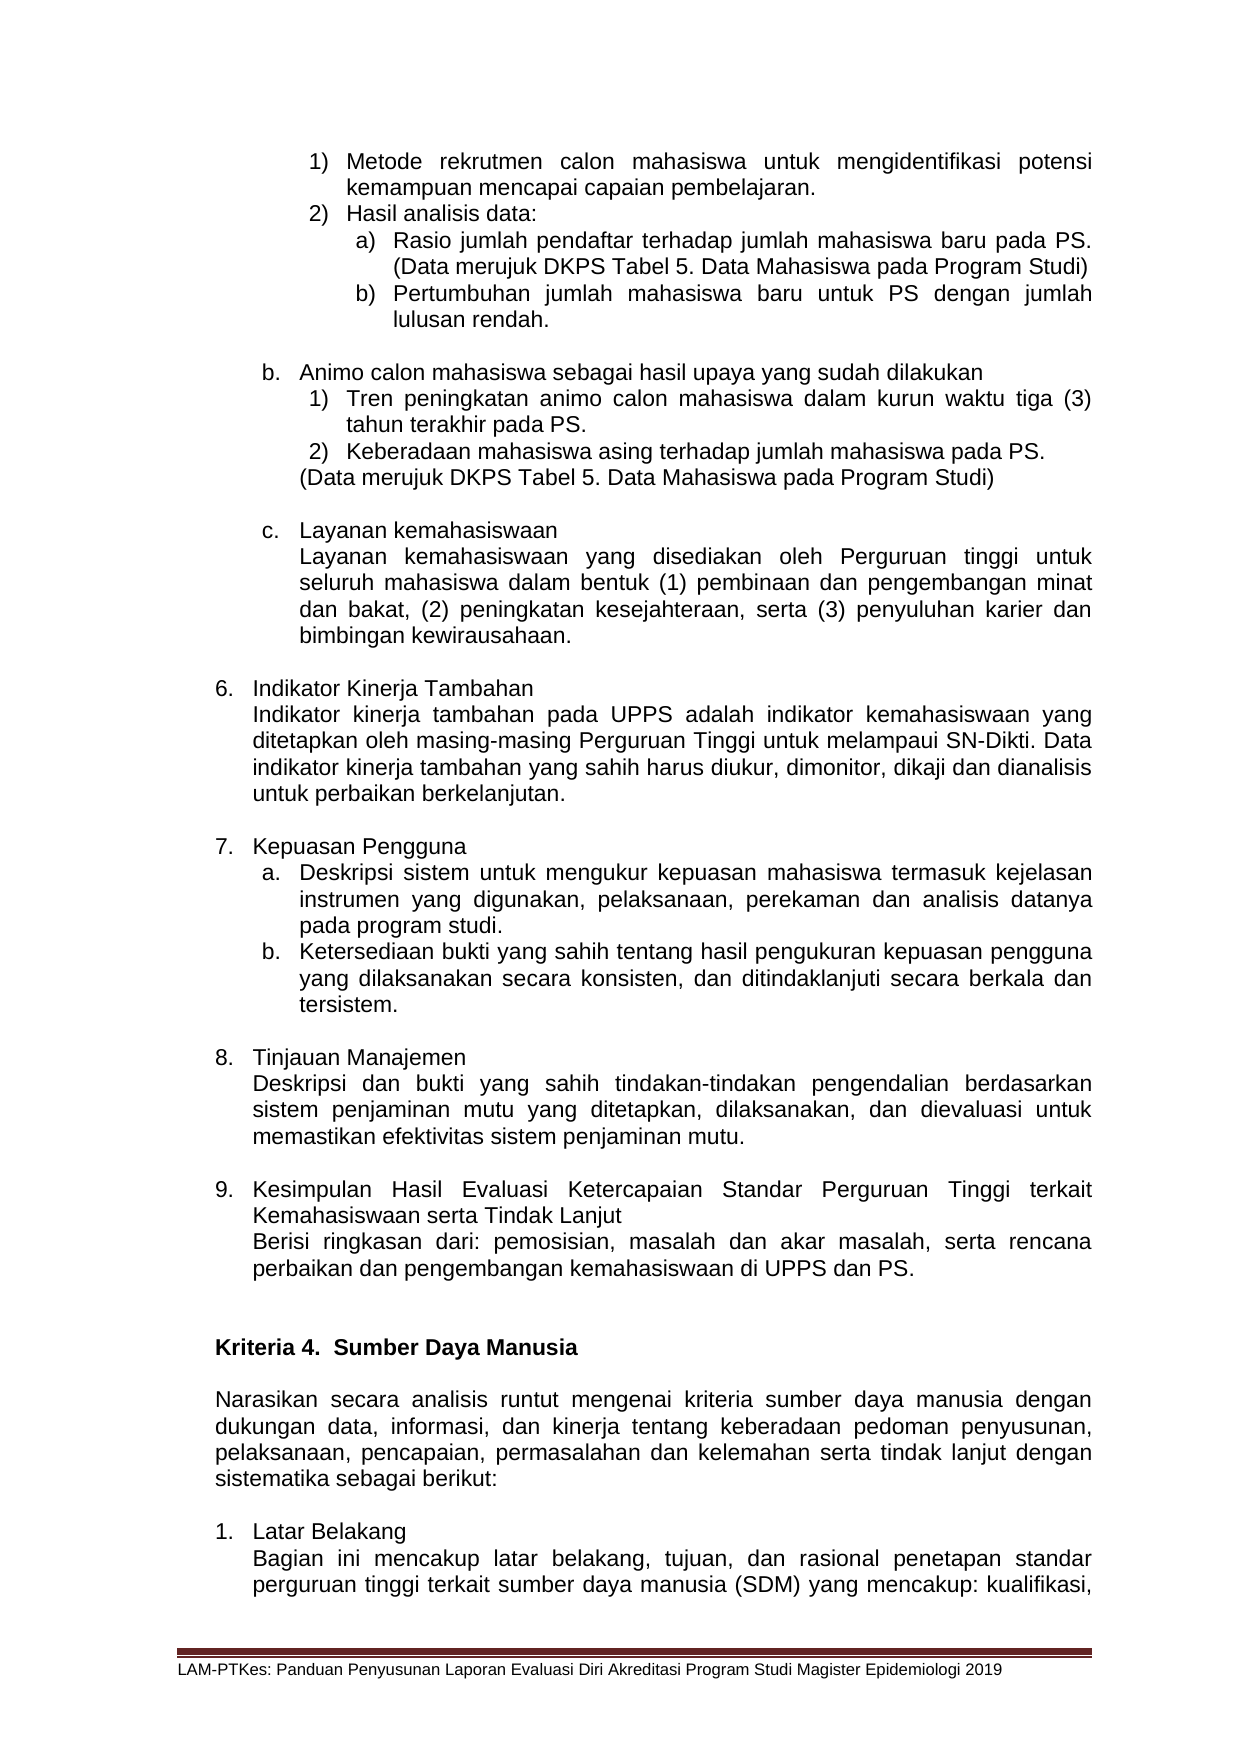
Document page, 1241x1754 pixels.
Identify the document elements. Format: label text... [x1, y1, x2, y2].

list Pertumbuhan jumlah mahasiswa baru untuk PS dengan jumlah lulusan rendah. [355, 279, 1092, 332]
list Hasil analisis data: [308, 200, 1092, 227]
list Indikator Kinerja Tambahan [215, 675, 1092, 701]
list Tren peningkatan animo calon mahasiswa dalam kurun waktu tiga (3) tahun terakhir pada PS. [308, 385, 1092, 438]
text Indikator kinerja tambahan pada UPPS adalah indikator kemahasiswaan yang ditetapkan oleh masing-masing Perguruan Tinggi untuk melampaui SN-Dikti. Data indikator kinerja tambahan yang sahih harus diukur, dimonitor, dikaji dan dianalisis untuk perbaikan berkelanjutan. [252, 701, 1092, 807]
list Latar Belakang [215, 1518, 1092, 1544]
list Layanan kemahasiswaan [262, 517, 1092, 543]
list Ketersediaan bukti yang sahih tentang hasil pengukuran kepuasan pengguna yang dilaksanakan secara konsisten, dan ditindaklanjuti secara berkala dan tersistem. [262, 938, 1092, 1017]
list Animo calon mahasiswa sebagai hasil upaya yang sudah dilakukan [262, 358, 1092, 385]
list Metode rekrutmen calon mahasiswa untuk mengidentifikasi potensi kemampuan mencapai capaian pembelajaran. [308, 148, 1092, 200]
text Deskripsi dan bukti yang sahih tindakan-tindakan pengendalian berdasarkan sistem penjaminan mutu yang ditetapkan, dilaksanakan, dan dievaluasi untuk memastikan efektivitas sistem penjaminan mutu. [252, 1070, 1092, 1149]
list Kesimpulan Hasil Evaluasi Ketercapaian Standar Perguruan Tinggi terkait Kemahasiswaan serta Tindak Lanjut [215, 1176, 1092, 1228]
text (Data merujuk DKPS Tabel 5. Data Mahasiswa pada Program Studi) [299, 464, 1092, 490]
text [252, 1544, 1092, 1597]
subtitle Kriteria 4. Sumber Daya Manusia [215, 1334, 1092, 1360]
list Kepuasan Pengguna [215, 833, 1092, 859]
list Rasio jumlah pendaftar terhadap jumlah mahasiswa baru pada PS. (Data merujuk DKPS Tabel 5. Data Mahasiswa pada Program Studi) [355, 227, 1092, 279]
text Layanan kemahasiswaan yang disediakan oleh Perguruan tinggi untuk seluruh mahasiswa dalam bentuk (1) pembinaan dan pengembangan minat dan bakat, (2) peningkatan kesejahteraan, serta (3) penyuluhan karier dan bimbingan kewirausahaan. [299, 543, 1092, 648]
text Narasikan secara analisis runtut mengenai kriteria sumber daya manusia dengan dukungan data, informasi, dan kinerja tentang keberadaan pedoman penyusunan, pelaksanaan, pencapaian, permasalahan dan kelemahan serta tindak lanjut dengan sistematika sebagai berikut: [215, 1386, 1092, 1492]
list Deskripsi sistem untuk mengukur kepuasan mahasiswa termasuk kejelasan instrumen yang digunakan, pelaksanaan, perekaman dan analisis datanya pada program studi. [262, 859, 1092, 938]
list Keberadaan mahasiswa asing terhadap jumlah mahasiswa pada PS. [308, 438, 1092, 464]
list Tinjauan Manajemen [215, 1044, 1092, 1070]
text Berisi ringkasan dari: pemosisian, masalah dan akar masalah, serta rencana perbaikan dan pengembangan kemahasiswaan di UPPS dan PS. [252, 1228, 1092, 1281]
